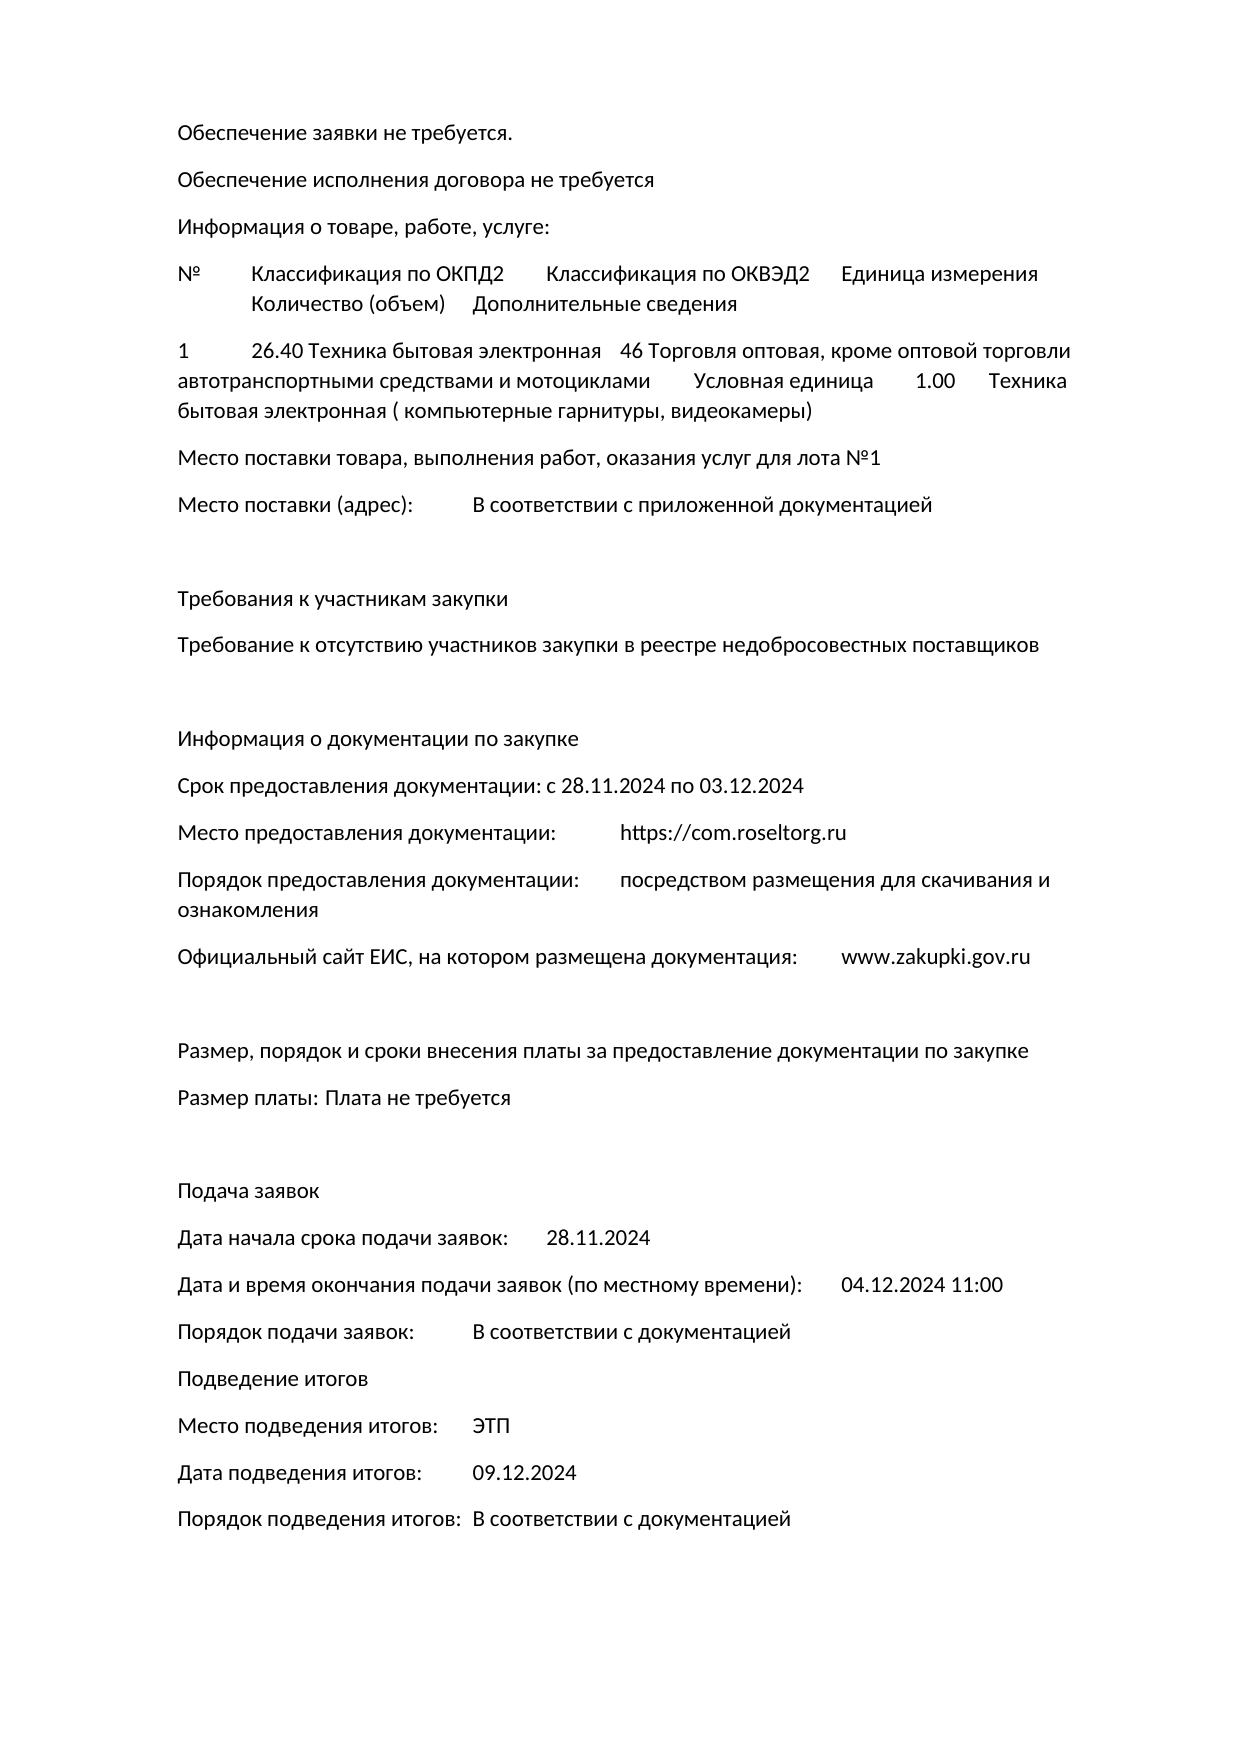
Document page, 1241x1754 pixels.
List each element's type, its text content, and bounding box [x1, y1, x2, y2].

text Размер платы: Плата не требуется [177, 1083, 1152, 1111]
text Требования к участникам закупки [177, 584, 1152, 612]
text Подведение итогов [177, 1364, 1152, 1392]
text Срок предоставления документации: с 28.11.2024 по 03.12.2024 [177, 771, 1152, 799]
text Информация о товаре, работе, услуге: [177, 212, 1152, 240]
text Место поставки (адрес): В соответствии с приложенной документацией [177, 490, 1152, 518]
text 1 26.40 Техника бытовая электронная 46 Торговля оптовая, кроме оптовой торговли автотранспортными средствами и мотоциклами Условная единица 1.00 Техника бытовая электронная ( компьютерные гарнитуры, видеокамеры) [177, 336, 1152, 424]
text Дата и время окончания подачи заявок (по местному времени): 04.12.2024 11:00 [177, 1270, 1152, 1298]
text Порядок подведения итогов: В соответствии с документацией [177, 1504, 1152, 1533]
text Требование к отсутствию участников закупки в реестре недобросовестных поставщиков [177, 631, 1152, 659]
text Место предоставления документации: https://com.roseltorg.ru [177, 818, 1152, 846]
text № Классификация по ОКПД2 Классификация по ОКВЭД2 Единица измерения Количество (объем) Дополнительные сведения [177, 259, 1152, 317]
text Место поставки товара, выполнения работ, оказания услуг для лота №1 [177, 443, 1152, 471]
text Порядок подачи заявок: В соответствии с документацией [177, 1317, 1152, 1345]
text Информация о документации по закупке [177, 724, 1152, 752]
text Официальный сайт ЕИС, на котором размещена документация: www.zakupki.gov.ru [177, 942, 1152, 970]
text Дата подведения итогов: 09.12.2024 [177, 1458, 1152, 1486]
text Место подведения итогов: ЭТП [177, 1411, 1152, 1439]
text Размер, порядок и сроки внесения платы за предоставление документации по закупке [177, 1036, 1152, 1064]
text Обеспечение заявки не требуется. [177, 118, 1152, 146]
text Порядок предоставления документации: посредством размещения для скачивания и ознакомления [177, 865, 1152, 923]
text Подача заявок [177, 1176, 1152, 1204]
text Дата начала срока подачи заявок: 28.11.2024 [177, 1223, 1152, 1251]
text Обеспечение исполнения договора не требуется [177, 165, 1152, 193]
